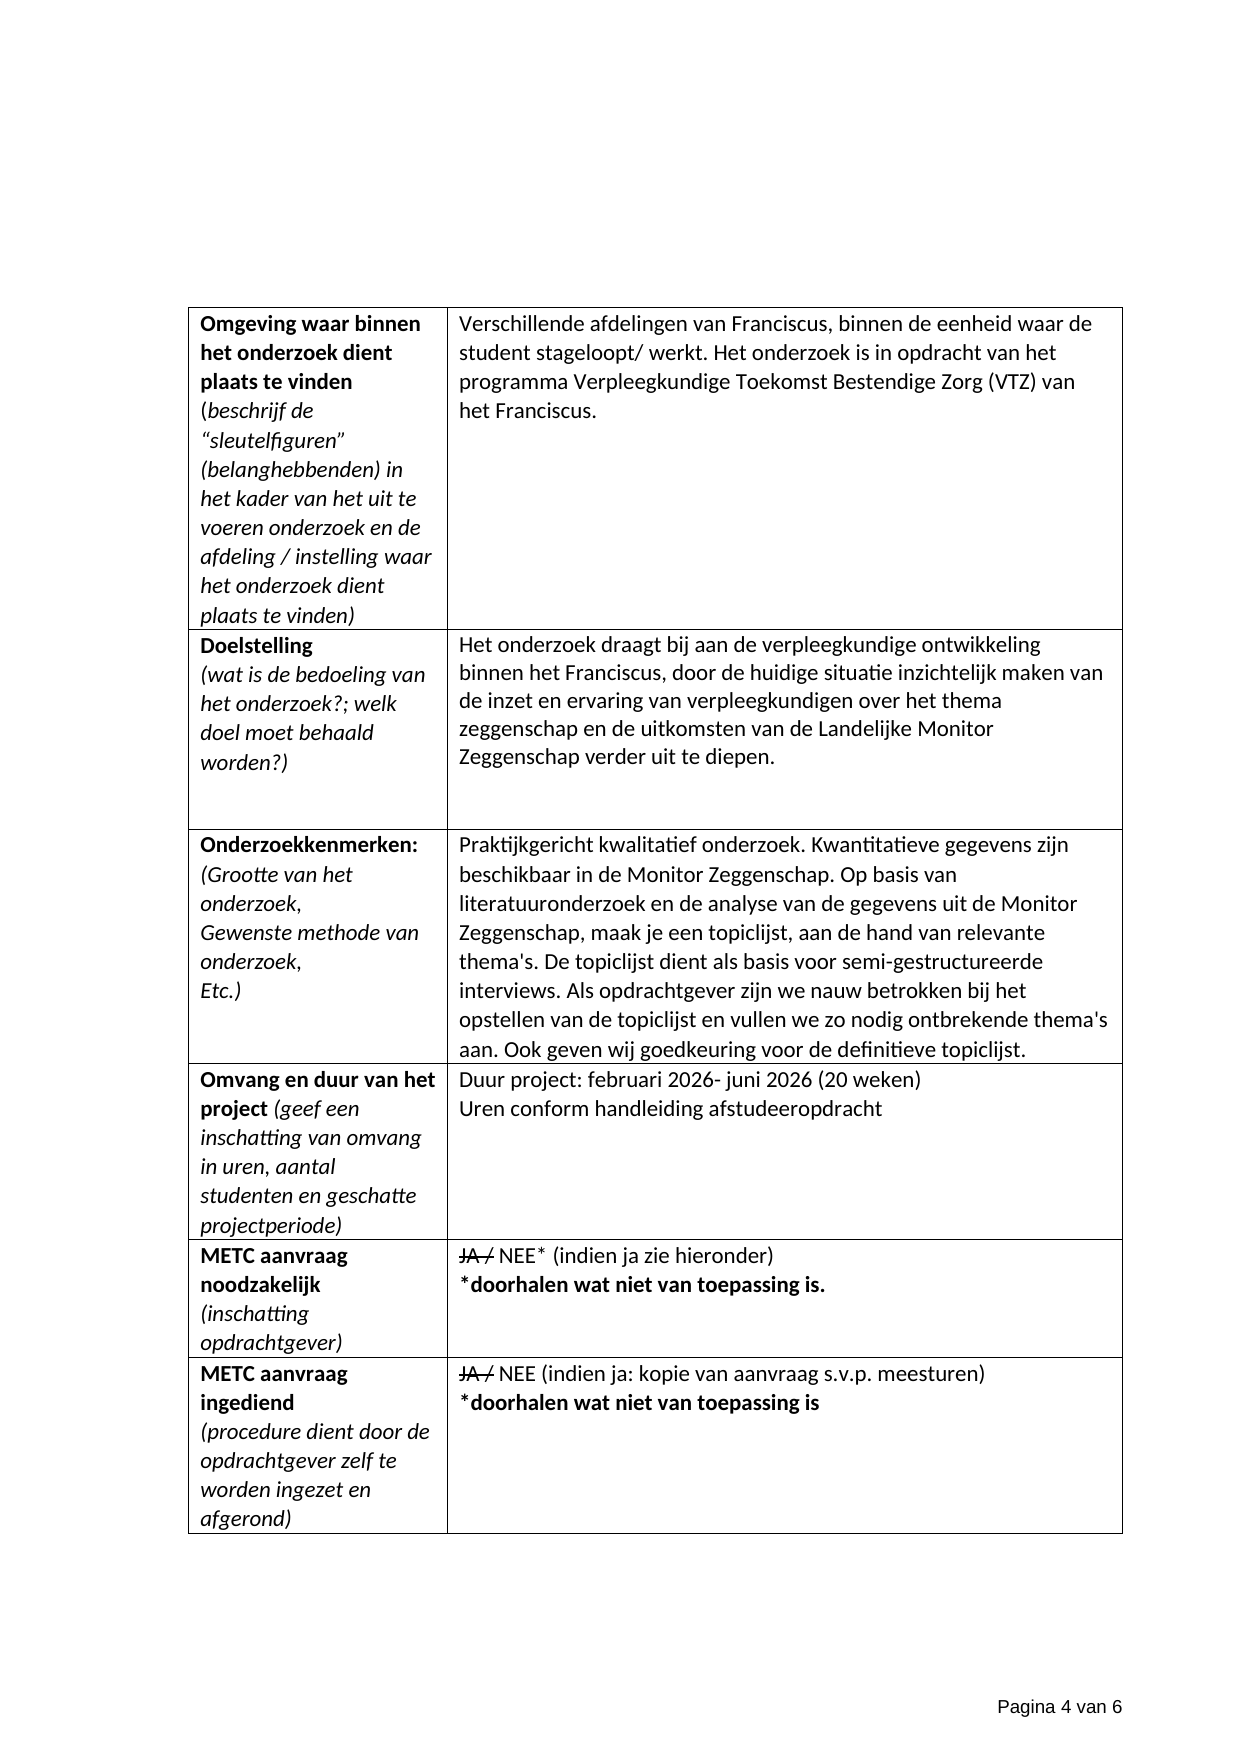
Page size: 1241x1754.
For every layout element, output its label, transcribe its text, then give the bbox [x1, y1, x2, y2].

table_cell JA / NEE (indien ja: kopie van aanvraag s.v.p. meesturen) *doorhalen wat niet van toepassing is [448, 1358, 1122, 1533]
table_cell Onderzoekkenmerken: (Grootte van het onderzoek, Gewenste methode van onderzoek, Etc.) [189, 830, 447, 1063]
table_cell METC aanvraag noodzakelijk (inschatting opdrachtgever) [189, 1240, 447, 1357]
table_cell Praktijkgericht kwalitatief onderzoek. Kwantitatieve gegevens zijn beschikbaar in de Monitor Zeggenschap. Op basis van literatuuronderzoek en de analyse van de gegevens uit de Monitor Zeggenschap, maak je een topiclijst, aan de hand van relevante thema's. De topiclijst dient als basis voor semi-gestructureerde interviews. Als opdrachtgever zijn we nauw betrokken bij het opstellen van de topiclijst en vullen we zo nodig ontbrekende thema's aan. Ook geven wij goedkeuring voor de definitieve topiclijst. [448, 830, 1122, 1063]
table_cell Duur project: februari 2026- juni 2026 (20 weken) Uren conform handleiding afstudeeropdracht [448, 1064, 1122, 1239]
table_cell JA / NEE* (indien ja zie hieronder) *doorhalen wat niet van toepassing is. [448, 1240, 1122, 1357]
table_cell Verschillende afdelingen van Franciscus, binnen de eenheid waar de student stageloopt/ werkt. Het onderzoek is in opdracht van het programma Verpleegkundige Toekomst Bestendige Zorg (VTZ) van het Franciscus. [448, 308, 1122, 629]
table_cell Omvang en duur van het project (geef een inschatting van omvang in uren, aantal studenten en geschatte projectperiode) [189, 1064, 447, 1239]
table_cell Omgeving waar binnen het onderzoek dient plaats te vinden (beschrijf de “sleutelfiguren” (belanghebbenden) in het kader van het uit te voeren onderzoek en de afdeling / instelling waar het onderzoek dient plaats te vinden) [189, 308, 447, 629]
table_cell METC aanvraag ingediend (procedure dient door de opdrachtgever zelf te worden ingezet en afgerond) [189, 1358, 447, 1533]
table_cell Het onderzoek draagt bij aan de verpleegkundige ontwikkeling binnen het Franciscus, door de huidige situatie inzichtelijk maken van de inzet en ervaring van verpleegkundigen over het thema zeggenschap en de uitkomsten van de Landelijke Monitor Zeggenschap verder uit te diepen. [448, 630, 1122, 828]
table_cell Doelstelling (wat is de bedoeling van het onderzoek?; welk doel moet behaald worden?) [189, 630, 447, 828]
